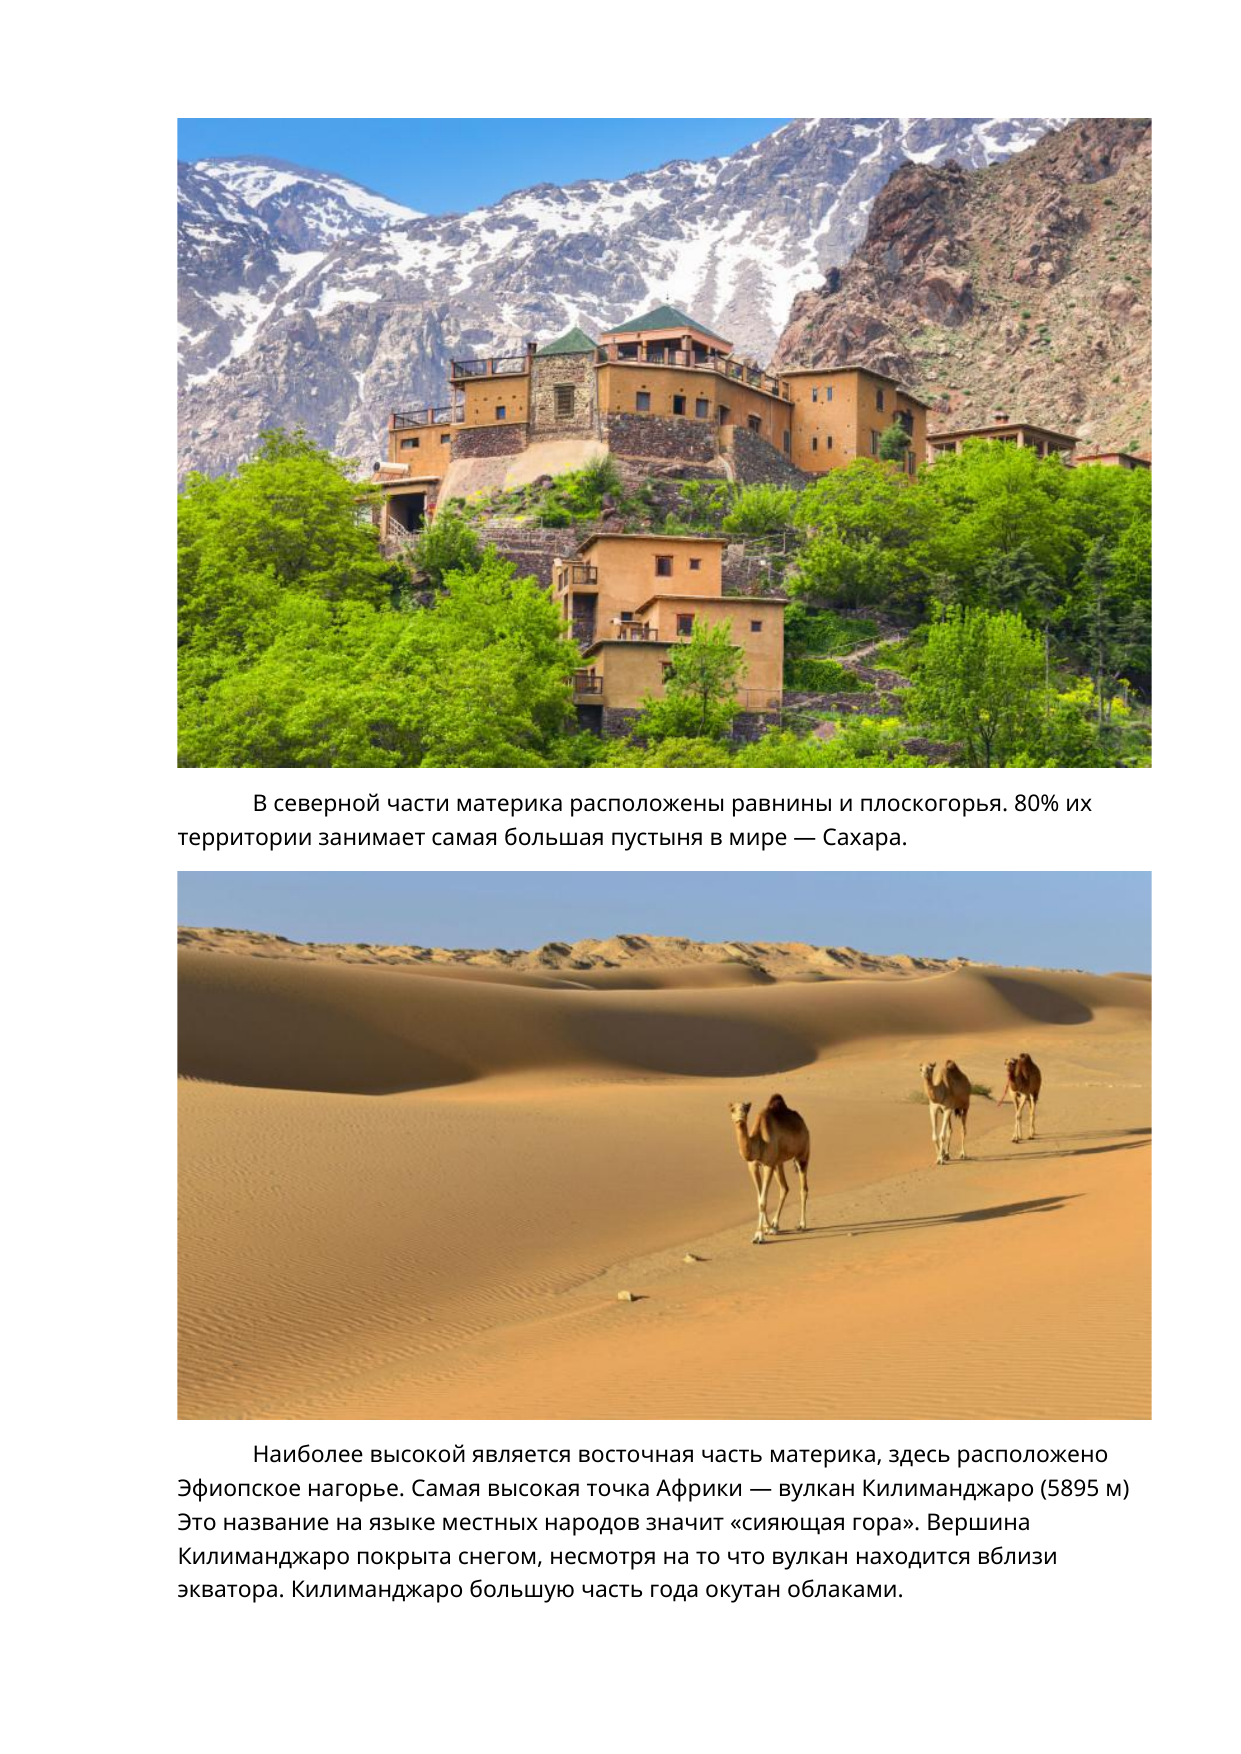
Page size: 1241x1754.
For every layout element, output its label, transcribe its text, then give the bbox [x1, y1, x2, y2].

picture [177, 871, 1152, 1420]
text Наиболее высокой является восточная часть материка, здесь расположено Эфиопское нагорье. Самая высокая точка Африки — вулкан Килиманджаро (5895 м) Это название на языке местных народов значит «сияющая гора». Вершина Килиманджаро покрыта снегом, несмотря на то что вулкан находится вблизи экватора. Килиманджаро большую часть года окутан облаками. [177, 1438, 1152, 1605]
text В северной части материка расположены равнины и плоскогорья. 80% их территории занимает самая большая пустыня в мире — Сахара. [177, 787, 1152, 852]
picture [177, 118, 1152, 768]
